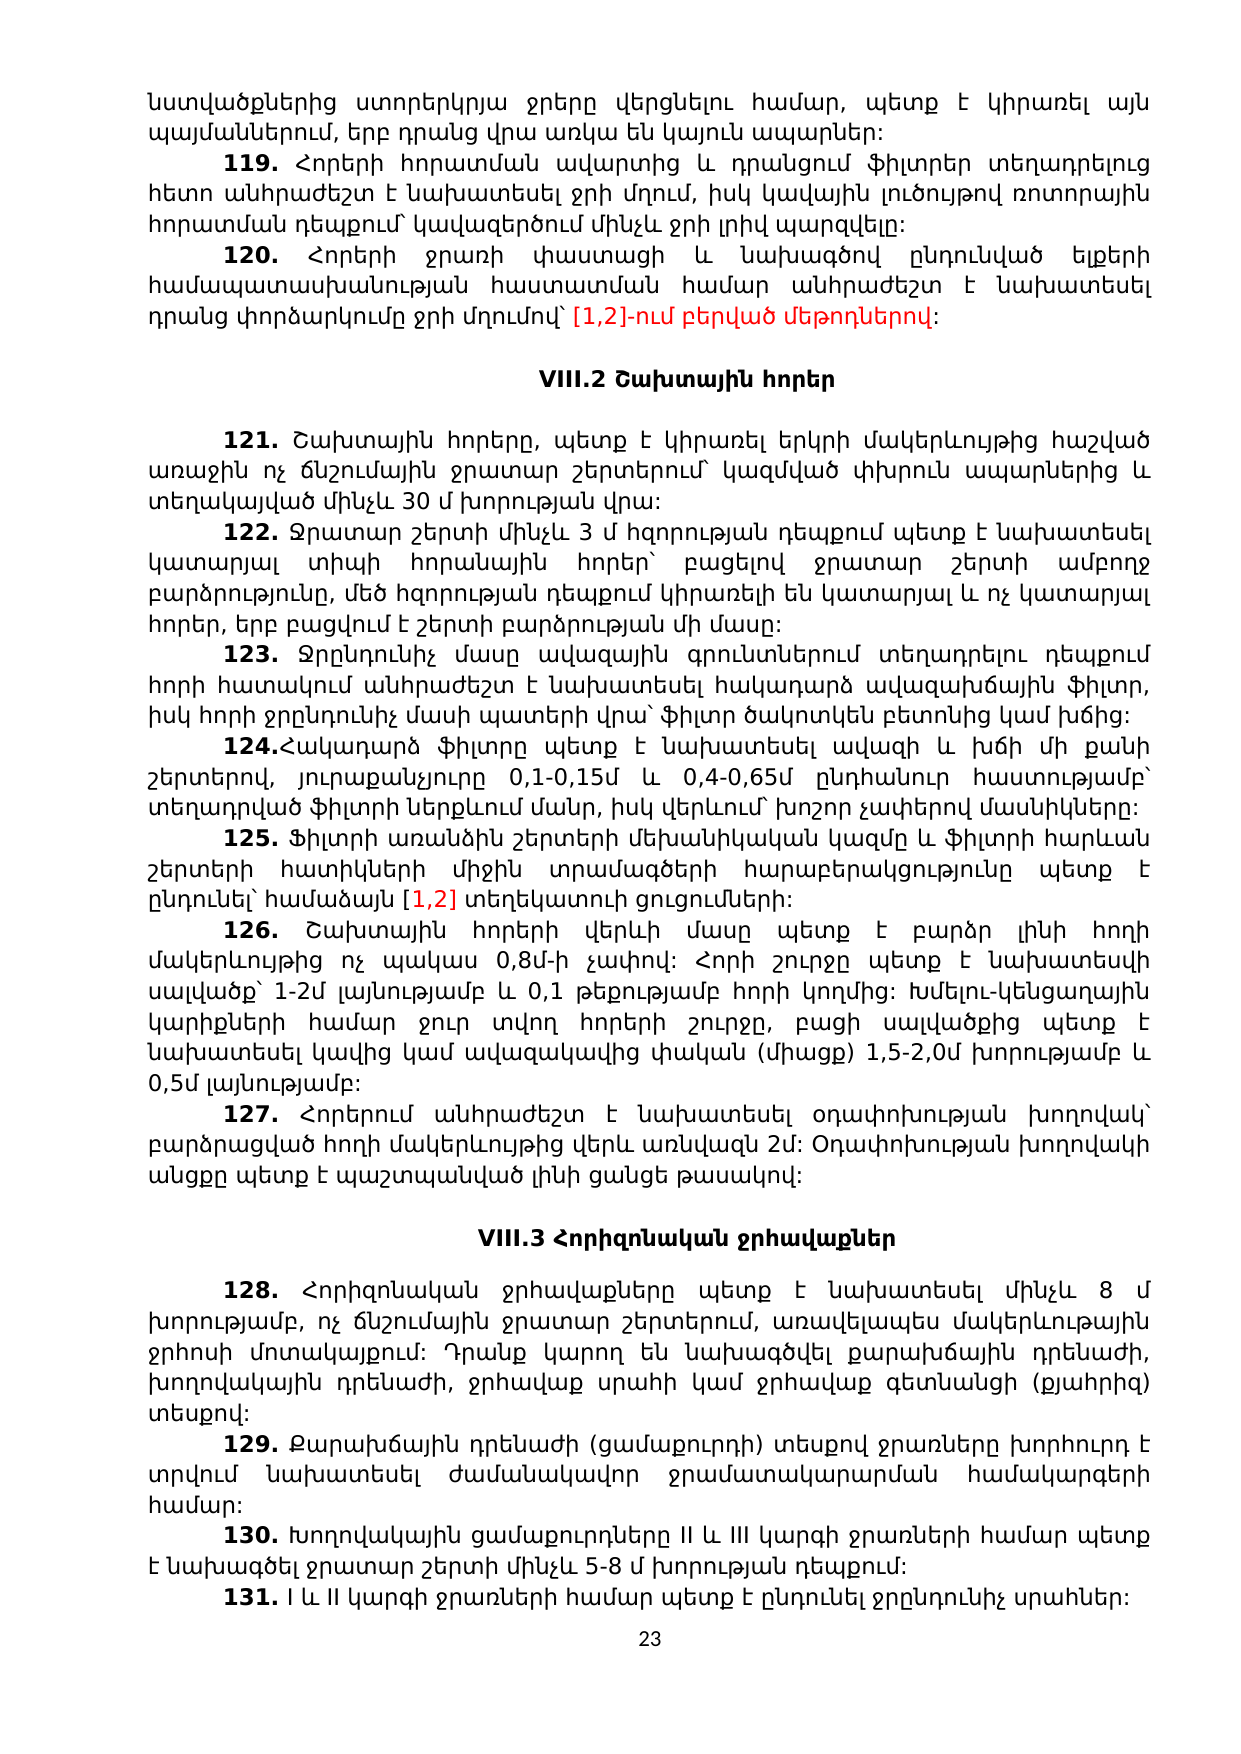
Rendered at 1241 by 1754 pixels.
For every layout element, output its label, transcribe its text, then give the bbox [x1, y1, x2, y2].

text 126. Շախտային հորերի վերևի մասը պետք է բարձր լինի հողի մակերևույթից ոչ պակաս 0,8մ-ի չափով: Հորի շուրջը պետք է նախատեսվի սալվածք՝ 1-2մ լայնությամբ և 0,1 թեքությամբ հորի կողմից: Խմելու-կենցաղային կարիքների համար ջուր տվող հորերի շուրջը, բացի սալվածքից պետք է նախատեսել կավից կամ ավազակավից փական (միացք) 1,5-2,0մ խորությամբ և 0,5մ լայնությամբ: [148, 917, 1152, 1097]
text 127. Հորերում անհրաժեշտ է նախատեսել օդափոխության խողովակ՝ բարձրացված հողի մակերևույթից վերև առնվազն 2մ: Օդափոխության խողովակի անցքը պետք է պաշտպանված լինի ցանցե թասակով: [148, 1101, 1152, 1189]
text 130. Խողովակային ցամաքուրդները II և III կարգի ջրառների համար պետք է նախագծել ջրատար շերտի մինչև 5-8 մ խորության դեպքում: [148, 1523, 1152, 1580]
text 120. Հորերի ջրառի փաստացի և նախագծով ընդունված ելքերի համապատասխանության հաստատման համար անհրաժեշտ է նախատեսել դրանց փորձարկումը ջրի մղումով՝ [1,2]-ում բերված մեթոդներով: [148, 242, 1152, 330]
text 131. I և II կարգի ջրառների համար պետք է ընդունել ջրընդունիչ սրահներ: [148, 1584, 1152, 1611]
text 124.Հակադարձ ֆիլտրը պետք է նախատեսել ավազի և խճի մի քանի շերտերով, յուրաքանչյուրը 0,1-0,15մ և 0,4-0,65մ ընդհանուր հաստությամբ՝ տեղադրված ֆիլտրի ներքևում մանր, իսկ վերևում՝ խոշոր չափերով մասնիկները: [148, 733, 1152, 821]
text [148, 89, 1152, 146]
text 122. Ջրատար շերտի մինչև 3 մ հզորության դեպքում պետք է նախատեսել կատարյալ տիպի հորանային հորեր՝ բացելով ջրատար շերտի ամբողջ բարձրությունը, մեծ հզորության դեպքում կիրառելի են կատարյալ և ոչ կատարյալ հորեր, երբ բացվում է շերտի բարձրության մի մասը: [148, 519, 1152, 637]
text VIII.2 Շախտային հորեր [148, 366, 1152, 392]
text 123. Ջրընդունիչ մասը ավազային գրունտներում տեղադրելու դեպքում հորի հատակում անհրաժեշտ է նախատեսել հակադարձ ավազախճային ֆիլտր, իսկ հորի ջրընդունիչ մասի պատերի վրա՝ ֆիլտր ծակոտկեն բետոնից կամ խճից: [148, 641, 1152, 729]
text 129. Քարախճային դրենաժի (ցամաքուրդի) տեսքով ջրառները խորհուրդ է տրվում նախատեսել ժամանակավոր ջրամատակարարման համակարգերի համար: [148, 1431, 1152, 1519]
text 125. Ֆիլտրի առանձին շերտերի մեխանիկական կազմը և ֆիլտրի հարևան շերտերի հատիկների միջին տրամագծերի հարաբերակցությունը պետք է ընդունել՝ համաձայն [1,2] տեղեկատուի ցուցումների: [148, 825, 1152, 913]
text 119. Հորերի հորատման ավարտից և դրանցում ֆիլտրեր տեղադրելուց հետո անհրաժեշտ է նախատեսել ջրի մղում, իսկ կավային լուծույթով ռոտորային հորատման դեպքում՝ կավազերծում մինչև ջրի լրիվ պարզվելը: [148, 150, 1152, 238]
text VIII.3 Հորիզոնական ջրհավաքներ [148, 1225, 1152, 1252]
text 121. Շախտային հորերը, պետք է կիրառել երկրի մակերևույթից հաշված առաջին ոչ ճնշումային ջրատար շերտերում՝ կազմված փխրուն ապարներից և տեղակայված մինչև 30 մ խորության վրա: [148, 427, 1152, 515]
text 128. Հորիզոնական ջրհավաքները պետք է նախատեսել մինչև 8 մ խորությամբ, ոչ ճնշումային ջրատար շերտերում, առավելապես մակերևութային ջրհոսի մոտակայքում: Դրանք կարող են նախագծվել քարախճային դրենաժի, խողովակային դրենաժի, ջրհավաք սրահի կամ ջրհավաք գետնանցի (քյահրիզ) տեսքով: [148, 1278, 1152, 1427]
